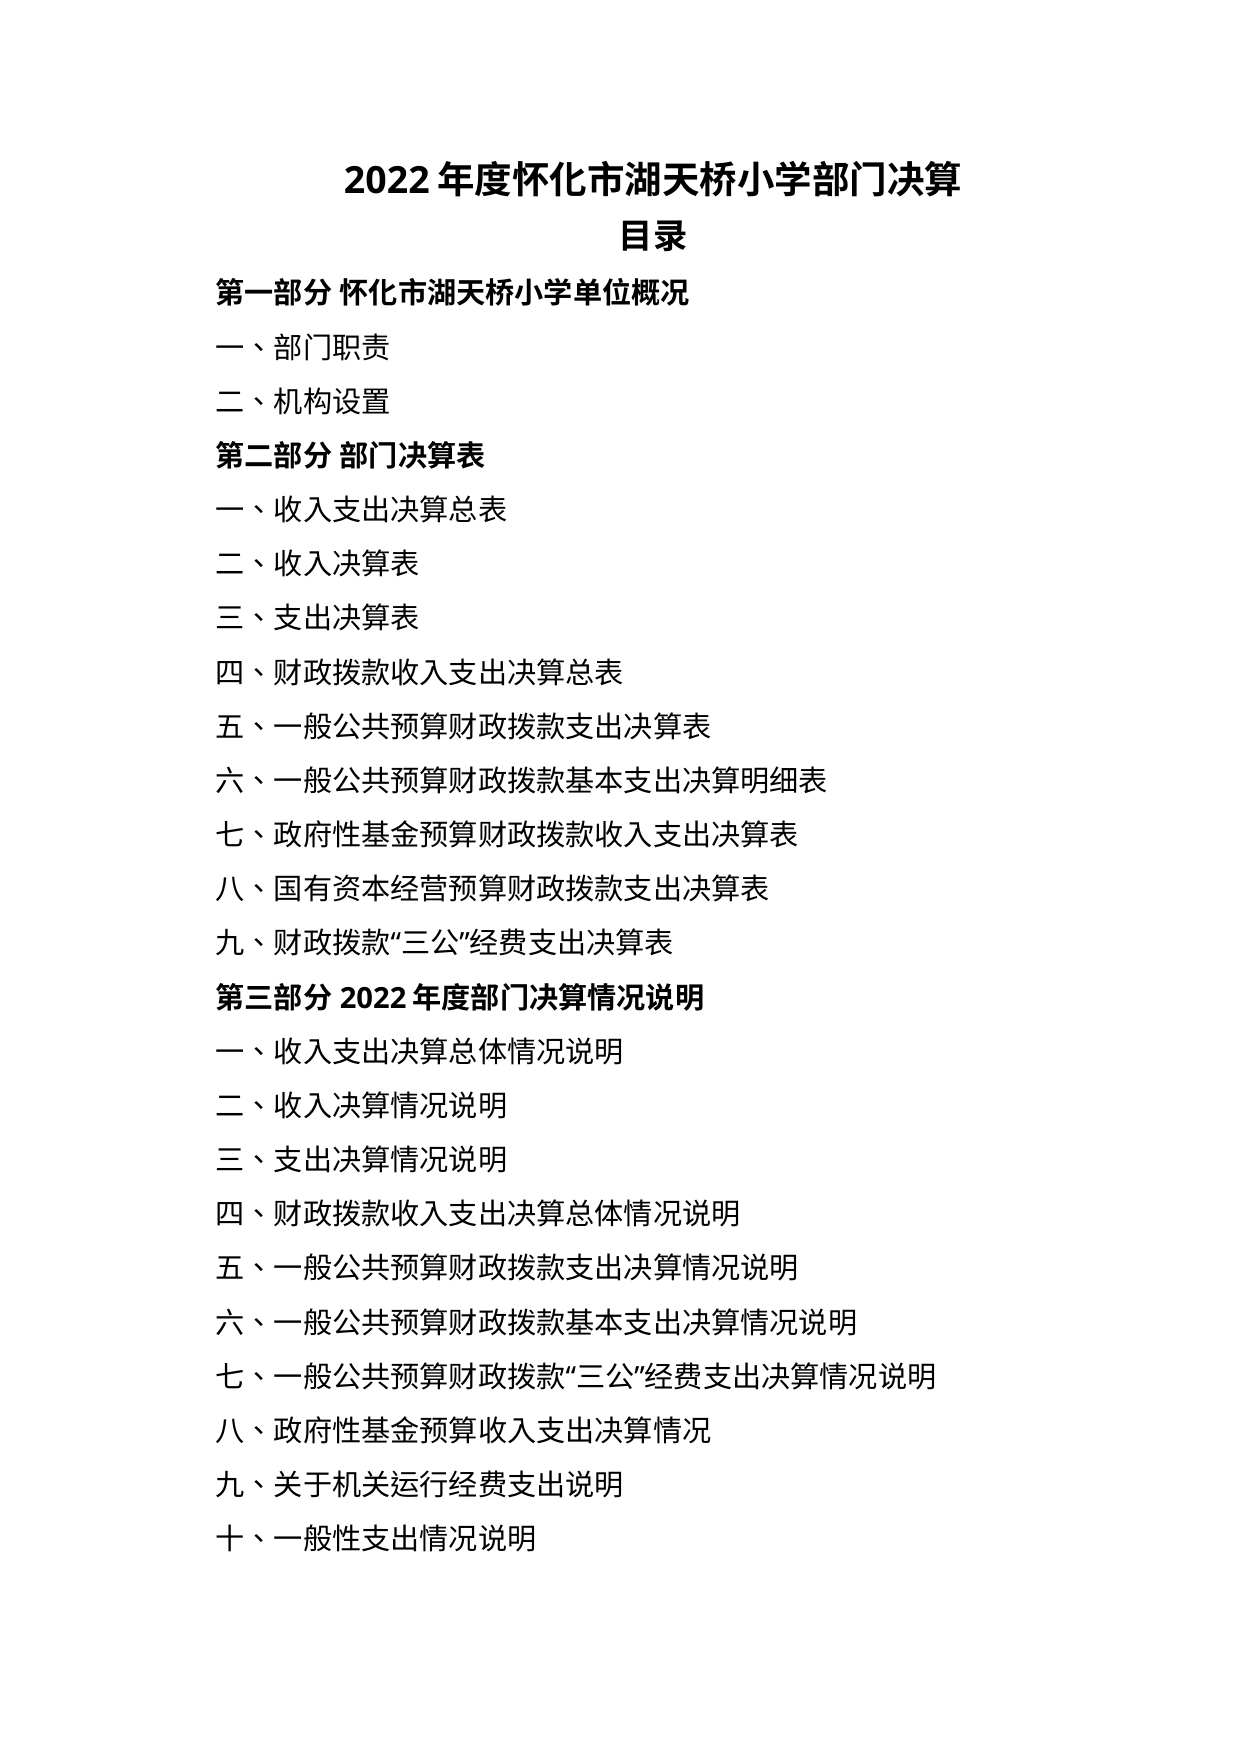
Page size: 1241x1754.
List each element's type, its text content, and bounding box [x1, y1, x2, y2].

text 第一部分 怀化市湖天桥小学单位概况 [150, 258, 1090, 312]
text 二、机构设置 [150, 367, 1090, 421]
text 六、一般公共预算财政拨款基本支出决算情况说明 [150, 1287, 1090, 1342]
text 八、国有资本经营预算财政拨款支出决算表 [150, 854, 1090, 908]
text 八、政府性基金预算收入支出决算情况 [150, 1396, 1090, 1450]
text 三、支出决算情况说明 [150, 1125, 1090, 1179]
text 七、政府性基金预算财政拨款收入支出决算表 [150, 800, 1090, 854]
text 六、一般公共预算财政拨款基本支出决算明细表 [150, 746, 1090, 800]
text 三、支出决算表 [150, 583, 1090, 637]
text 一、收入支出决算总表 [150, 475, 1090, 529]
text 一、部门职责 [150, 312, 1090, 367]
text 四、财政拨款收入支出决算总体情况说明 [150, 1179, 1090, 1233]
text 2022年度怀化市湖天桥小学部门决算 [150, 150, 1090, 204]
text 九、财政拨款“三公”经费支出决算表 [150, 908, 1090, 962]
text 十、一般性支出情况说明 [150, 1504, 1090, 1558]
text 四、财政拨款收入支出决算总表 [150, 637, 1090, 692]
text 九、关于机关运行经费支出说明 [150, 1450, 1090, 1504]
text 五、一般公共预算财政拨款支出决算表 [150, 692, 1090, 746]
text 目录 [150, 204, 1090, 258]
text 第二部分 部门决算表 [150, 421, 1090, 475]
text 二、收入决算情况说明 [150, 1071, 1090, 1125]
text 一、收入支出决算总体情况说明 [150, 1017, 1090, 1071]
text 七、一般公共预算财政拨款“三公”经费支出决算情况说明 [150, 1342, 1090, 1396]
text 二、收入决算表 [150, 529, 1090, 583]
text 第三部分 2022年度部门决算情况说明 [150, 962, 1090, 1017]
text 五、一般公共预算财政拨款支出决算情况说明 [150, 1233, 1090, 1287]
